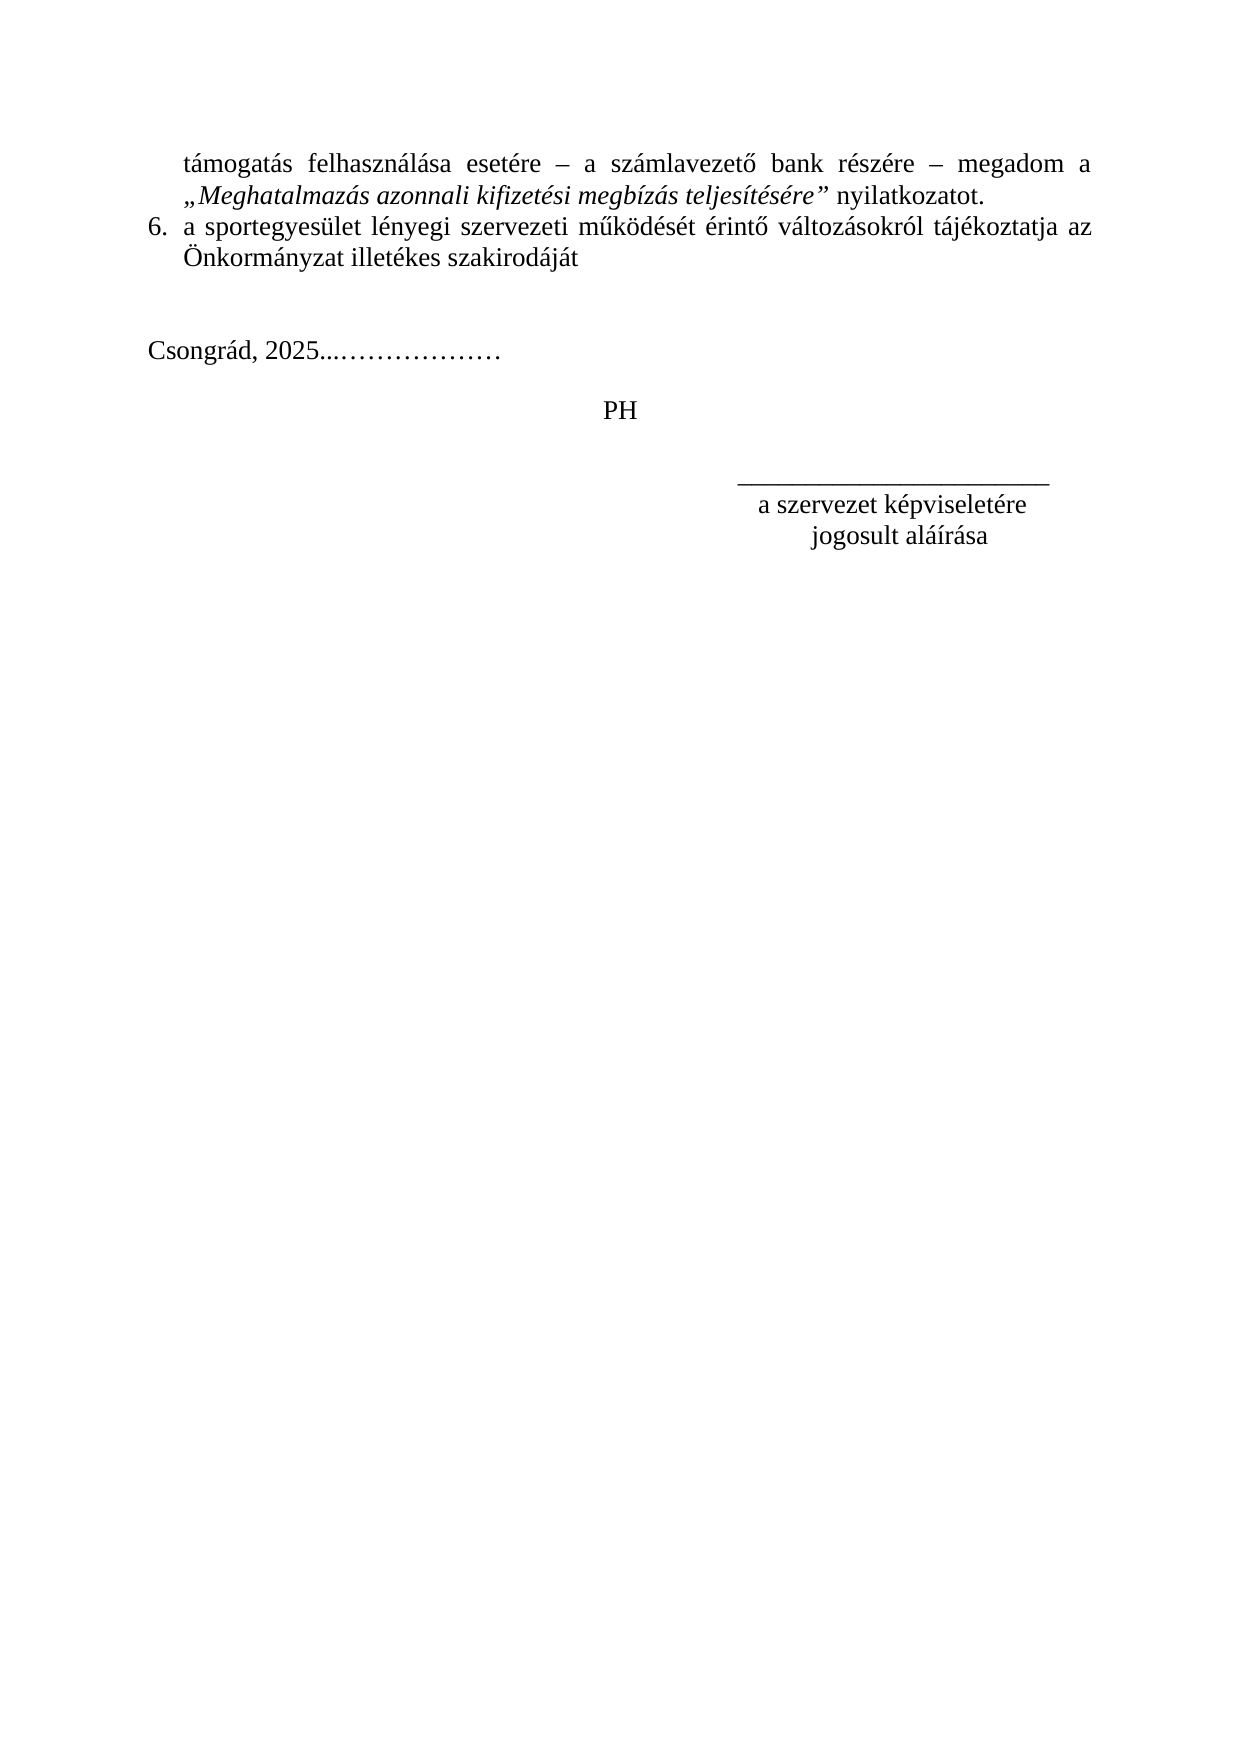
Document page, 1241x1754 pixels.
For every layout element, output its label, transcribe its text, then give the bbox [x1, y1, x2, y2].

text a szervezet képviseletére [221, 488, 1093, 519]
text PH [148, 394, 1093, 426]
text Csongrád, 2025...……………… [148, 334, 1093, 366]
list a sportegyesület lényegi szervezeti működését érintő változásokról tájékoztatja az Önkormányzat illetékes szakirodáját [148, 210, 1093, 272]
text jogosult aláírása [738, 519, 1093, 550]
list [148, 148, 1093, 210]
text _______________________ [443, 457, 1093, 488]
